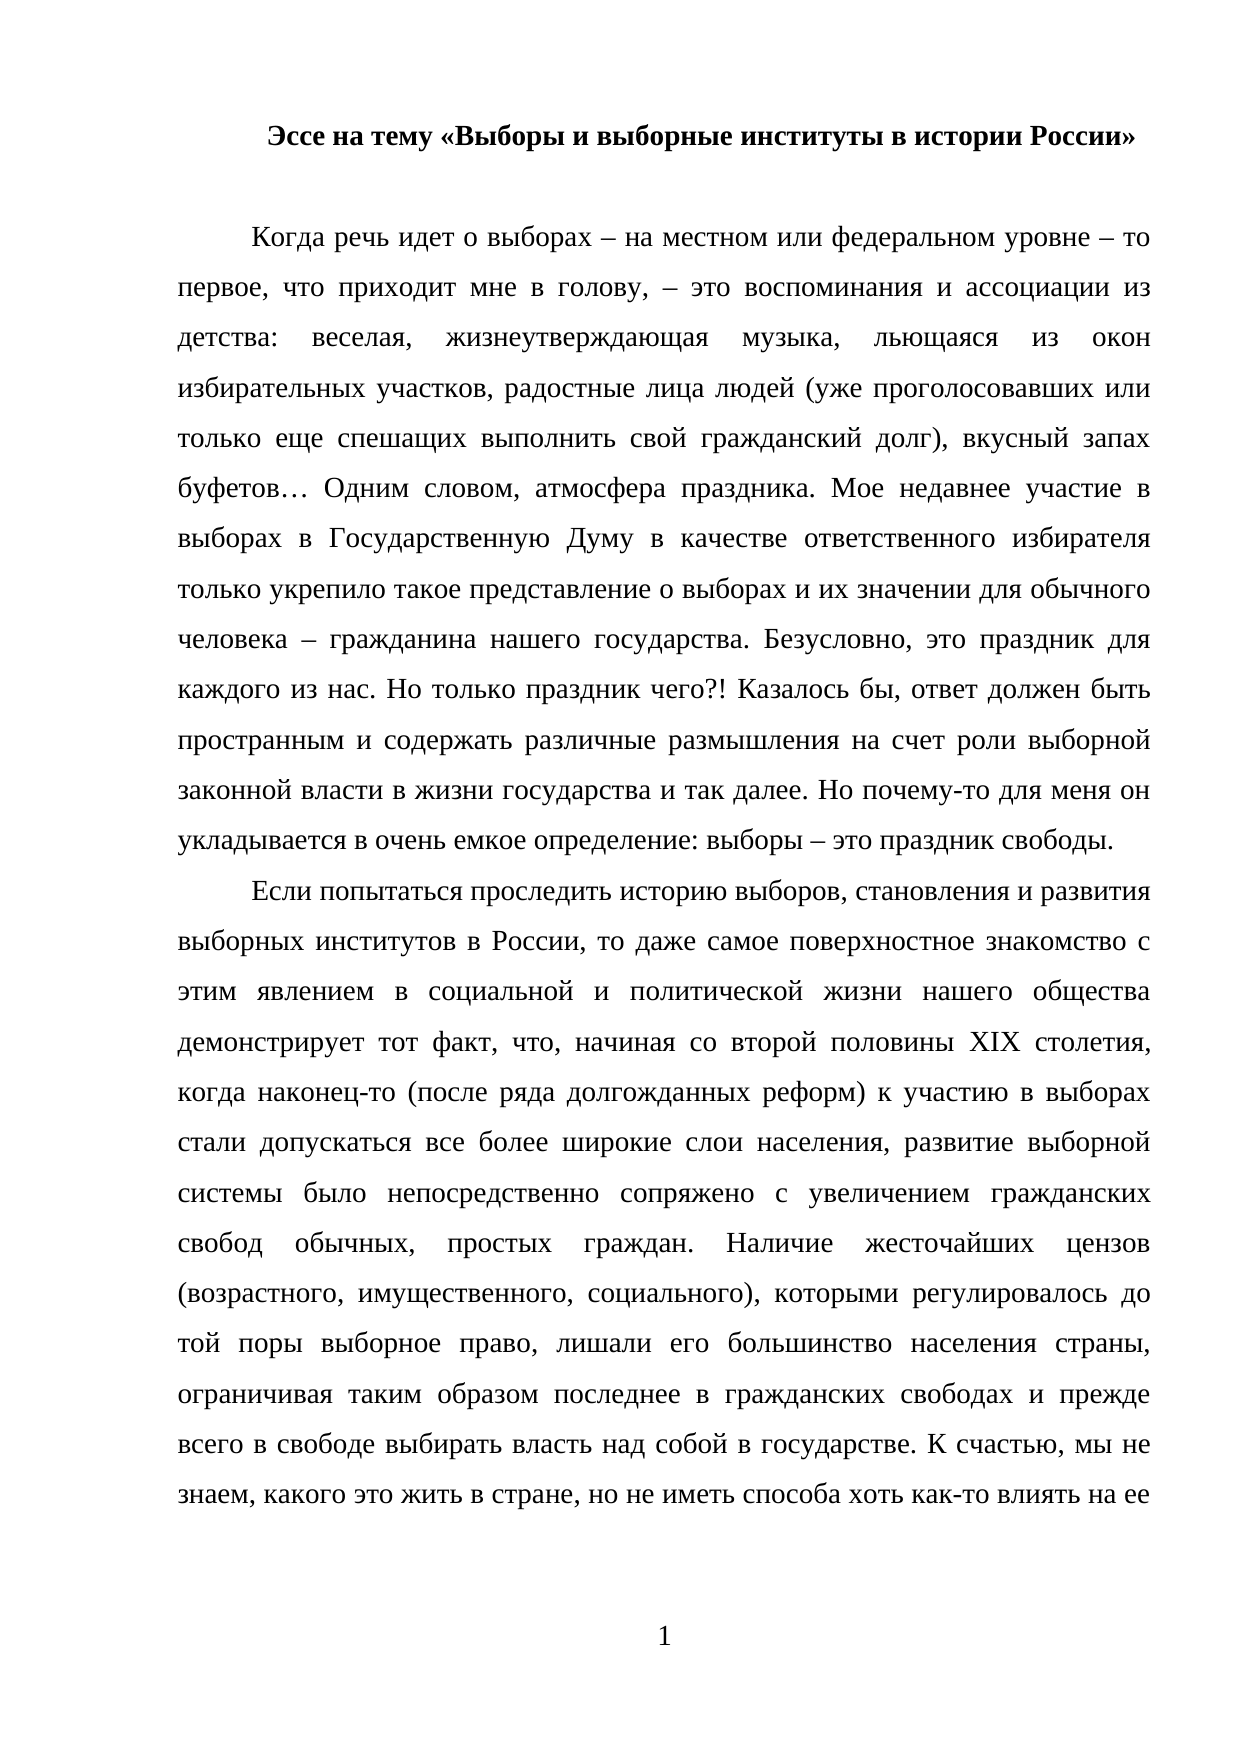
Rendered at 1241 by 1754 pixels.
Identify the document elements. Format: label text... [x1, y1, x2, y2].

text Когда речь идет о выборах – на местном или федеральном уровне – то первое, что приходит мне в голову, – это воспоминания и ассоциации из детства: веселая, жизнеутверждающая музыка, льющаяся из окон избирательных участков, радостные лица людей (уже проголосовавших или только еще спешащих выполнить свой гражданский долг), вкусный запах буфетов… Одним словом, атмосфера праздника. Мое недавнее участие в выборах в Государственную Думу в качестве ответственного избирателя только укрепило такое представление о выборах и их значении для обычного человека – гражданина нашего государства. Безусловно, это праздник для каждого из нас. Но только праздник чего?! Казалось бы, ответ должен быть пространным и содержать различные размышления на счет роли выборной законной власти в жизни государства и так далее. Но почему-то для меня он укладывается в очень емкое определение: выборы – это праздник свободы. [177, 219, 1152, 856]
text Эссе на тему «Выборы и выборные институты в истории России» [177, 118, 1152, 152]
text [177, 873, 1152, 1510]
